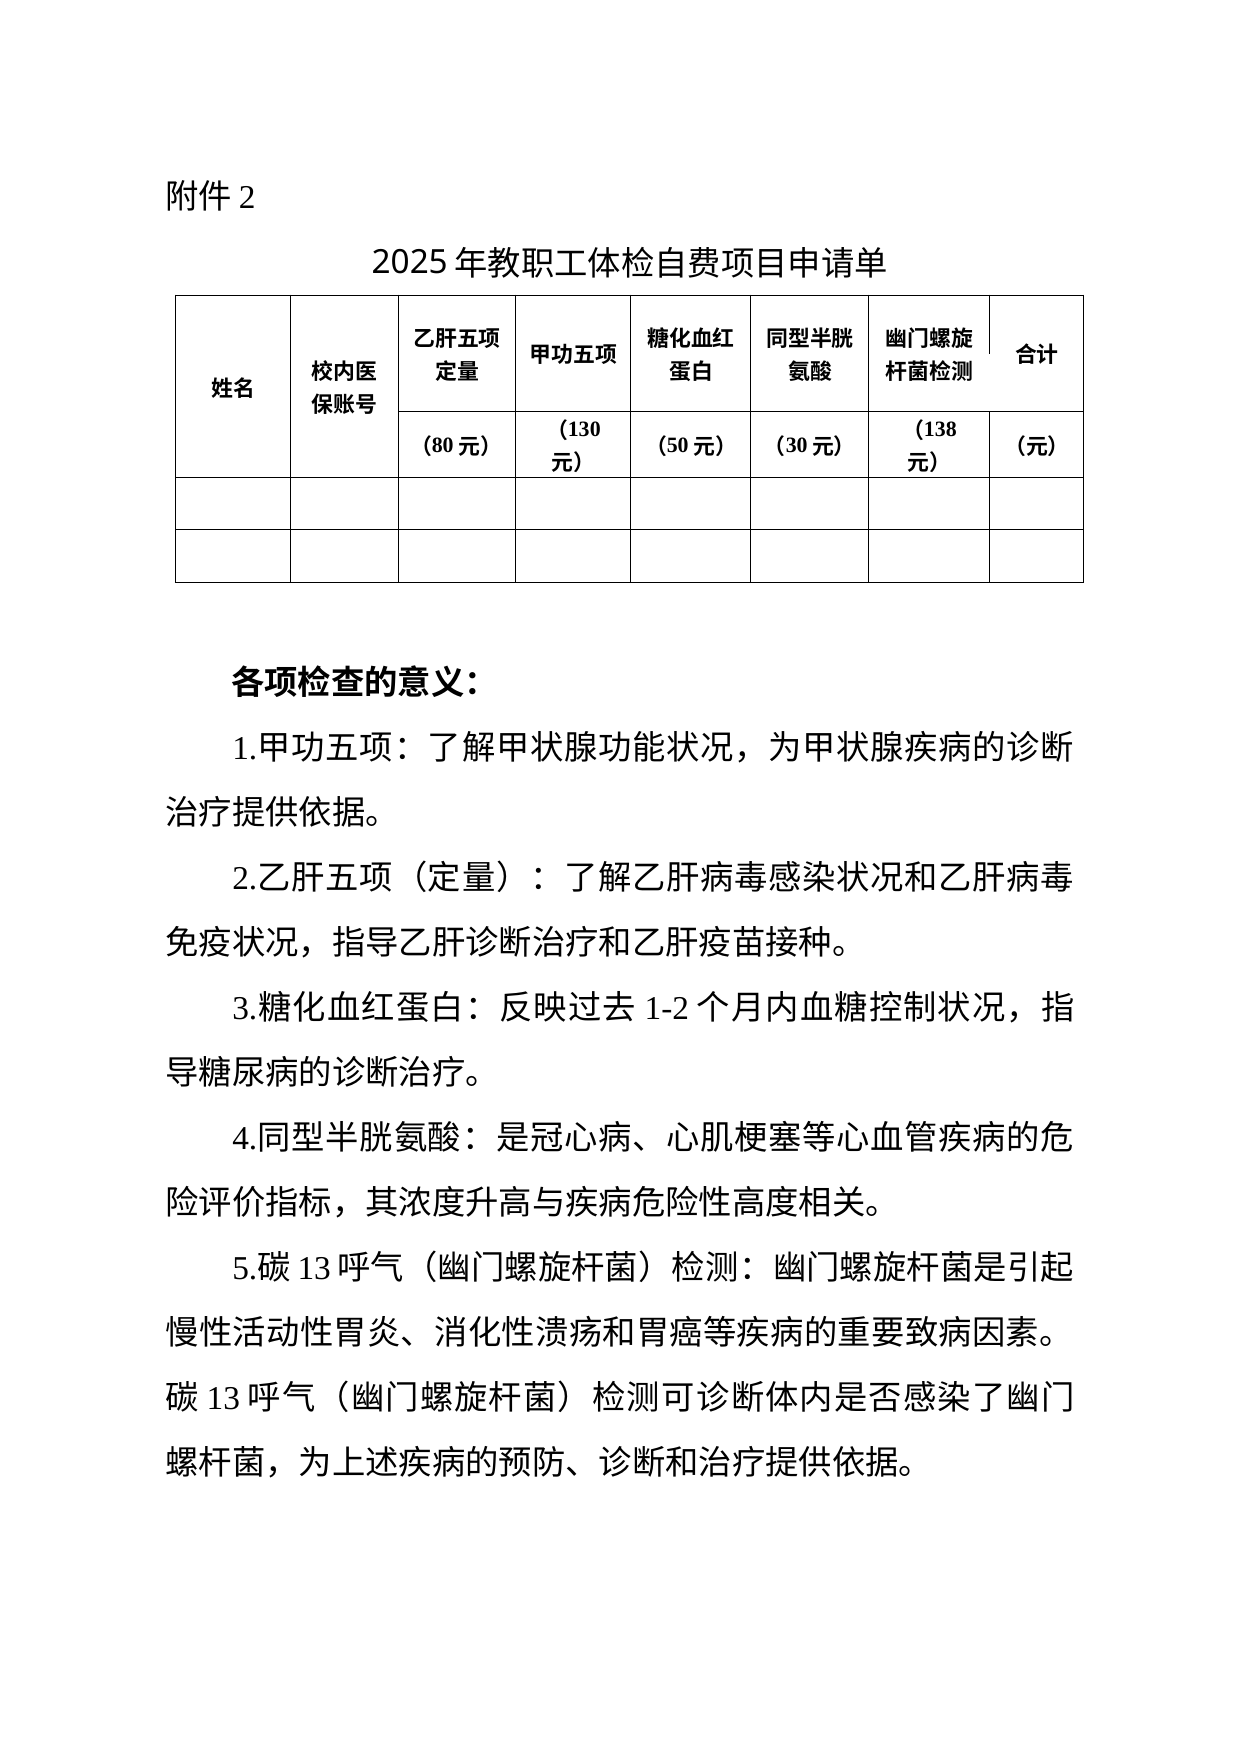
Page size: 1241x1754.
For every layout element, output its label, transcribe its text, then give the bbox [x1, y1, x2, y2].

text 4.同型半胱氨酸：是冠心病、心肌梗塞等心血管疾病的危险评价指标，其浓度升高与疾病危险性高度相关。 [165, 1103, 1075, 1233]
table_cell [990, 478, 1083, 529]
table_cell [399, 530, 515, 582]
table_cell 姓名 [176, 296, 290, 477]
table_cell [990, 530, 1083, 582]
text 1.甲功五项：了解甲状腺功能状况，为甲状腺疾病的诊断治疗提供依据。 [165, 713, 1075, 843]
table_cell （50元） [631, 412, 750, 477]
text 2.乙肝五项（定量）：了解乙肝病毒感染状况和乙肝病毒免疫状况，指导乙肝诊断治疗和乙肝疫苗接种。 [165, 843, 1075, 973]
table_cell 甲功五项 [516, 296, 630, 411]
table_cell 幽门螺旋杆菌检测 [869, 296, 990, 411]
table_cell （元） [990, 412, 1083, 477]
table_header 2025年教职工体检自费项目申请单 [175, 227, 1084, 294]
table_cell （138元） [869, 412, 989, 477]
table_cell （30元） [751, 412, 868, 477]
table_cell [516, 478, 630, 529]
table_cell [516, 530, 630, 582]
text 3.糖化血红蛋白：反映过去1-2个月内血糖控制状况，指导糖尿病的诊断治疗。 [165, 973, 1075, 1103]
table_cell [631, 478, 750, 529]
table_cell [869, 478, 989, 529]
table_cell [291, 478, 398, 529]
table_cell 乙肝五项定量 [399, 296, 515, 411]
table_cell [869, 530, 989, 582]
table_cell [631, 530, 750, 582]
table_cell [399, 478, 515, 529]
table_cell [291, 530, 398, 582]
text 附件2 [165, 162, 1075, 227]
table_cell [176, 478, 290, 529]
table_cell 同型半胱氨酸 [751, 296, 868, 411]
table_cell （130元） [516, 412, 630, 477]
table_cell [751, 478, 868, 529]
text 各项检查的意义： [165, 648, 1075, 713]
table_cell 校内医保账号 [291, 296, 398, 477]
table_cell 合计 [990, 296, 1083, 411]
table_cell 糖化血红蛋白 [631, 296, 750, 411]
table_cell （80元） [399, 412, 515, 477]
text 5.碳13呼气（幽门螺旋杆菌）检测：幽门螺旋杆菌是引起慢性活动性胃炎、消化性溃疡和胃癌等疾病的重要致病因素。碳13呼气（幽门螺旋杆菌）检测可诊断体内是否感染了幽门螺杆菌，为上述疾病的预防、诊断和治疗提供依据。 [165, 1233, 1075, 1493]
table_cell [751, 530, 868, 582]
table_cell [176, 530, 290, 582]
